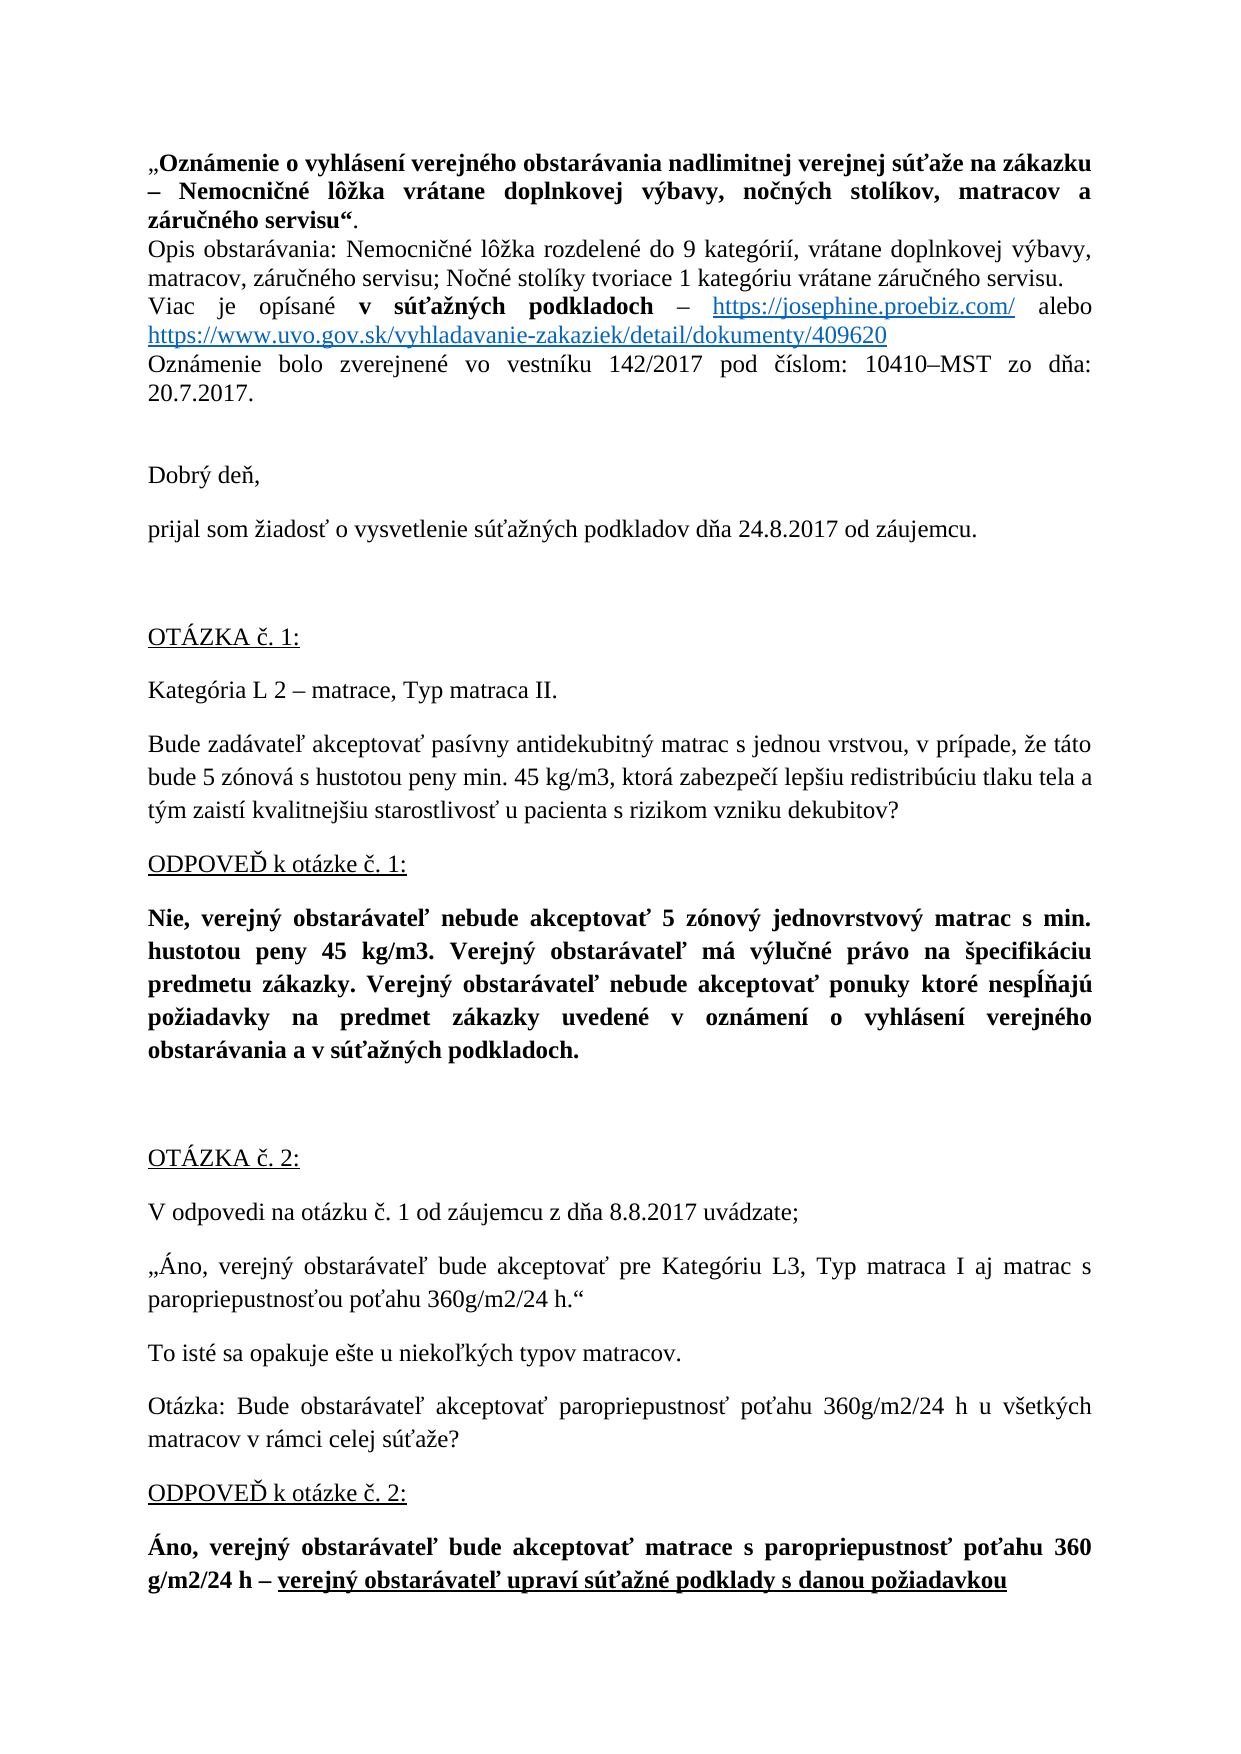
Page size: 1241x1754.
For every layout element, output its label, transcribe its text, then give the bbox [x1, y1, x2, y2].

text Dobrý deň, [148, 460, 1093, 489]
text Kategória L 2 – matrace, Typ matraca II. [148, 676, 1093, 704]
text ODPOVEĎ k otázke č. 1: [148, 849, 1093, 878]
text Bude zadávateľ akceptovať pasívny antidekubitný matrac s jednou vrstvou, v prípade, že táto bude 5 zónová s hustotou peny min. 45 kg/m3, ktorá zabezpečí lepšiu redistribúciu tlaku tela a tým zaistí kvalitnejšiu starostlivosť u pacienta s rizikom vzniku dekubitov? [148, 729, 1093, 824]
text Nie, verejný obstarávateľ nebude akceptovať 5 zónový jednovrstvový matrac s min. hustotou peny 45 kg/m3. Verejný obstarávateľ má výlučné právo na špecifikáciu predmetu zákazky. Verejný obstarávateľ nebude akceptovať ponuky ktoré nespĺňajú požiadavky na predmet zákazky uvedené v oznámení o vyhlásení verejného obstarávania a v súťažných podkladoch. [148, 903, 1093, 1064]
text V odpovedi na otázku č. 1 od záujemcu z dňa 8.8.2017 uvádzate; [148, 1197, 1093, 1226]
text Viac je opísané v súťažných podkladoch – https://josephine.proebiz.com/ alebo https://www.uvo.gov.sk/vyhladavanie-zakaziek/detail/dokumenty/409620 [148, 291, 1093, 349]
text Oznámenie bolo zverejnené vo vestníku 142/2017 pod číslom: 10410–MST zo dňa: 20.7.2017. [148, 349, 1093, 406]
text OTÁZKA č. 1: [148, 622, 1093, 651]
text OTÁZKA č. 2: [148, 1143, 1093, 1172]
text Áno, verejný obstarávateľ bude akceptovať matrace s paropriepustnosť poťahu 360 g/m2/24 h – verejný obstarávateľ upraví súťažné podklady s danou požiadavkou [148, 1532, 1093, 1594]
text Otázka: Bude obstarávateľ akceptovať paropriepustnosť poťahu 360g/m2/24 h u všetkých matracov v rámci celej súťaže? [148, 1391, 1093, 1453]
text „Oznámenie o vyhlásení verejného obstarávania nadlimitnej verejnej súťaže na zákazku – Nemocničné lôžka vrátane doplnkovej výbavy, nočných stolíkov, matracov a záručného servisu“. [148, 148, 1093, 234]
text prijal som žiadosť o vysvetlenie súťažných podkladov dňa 24.8.2017 od záujemcu. [148, 514, 1093, 543]
text „Áno, verejný obstarávateľ bude akceptovať pre Kategóriu L3, Typ matraca I aj matrac s paropriepustnosťou poťahu 360g/m2/24 h.“ [148, 1251, 1093, 1312]
text ODPOVEĎ k otázke č. 2: [148, 1478, 1093, 1507]
text To isté sa opakuje ešte u niekoľkých typov matracov. [148, 1338, 1093, 1366]
text Opis obstarávania: Nemocničné lôžka rozdelené do 9 kategórií, vrátane doplnkovej výbavy, matracov, záručného servisu; Nočné stolíky tvoriace 1 kategóriu vrátane záručného servisu. [148, 234, 1093, 291]
